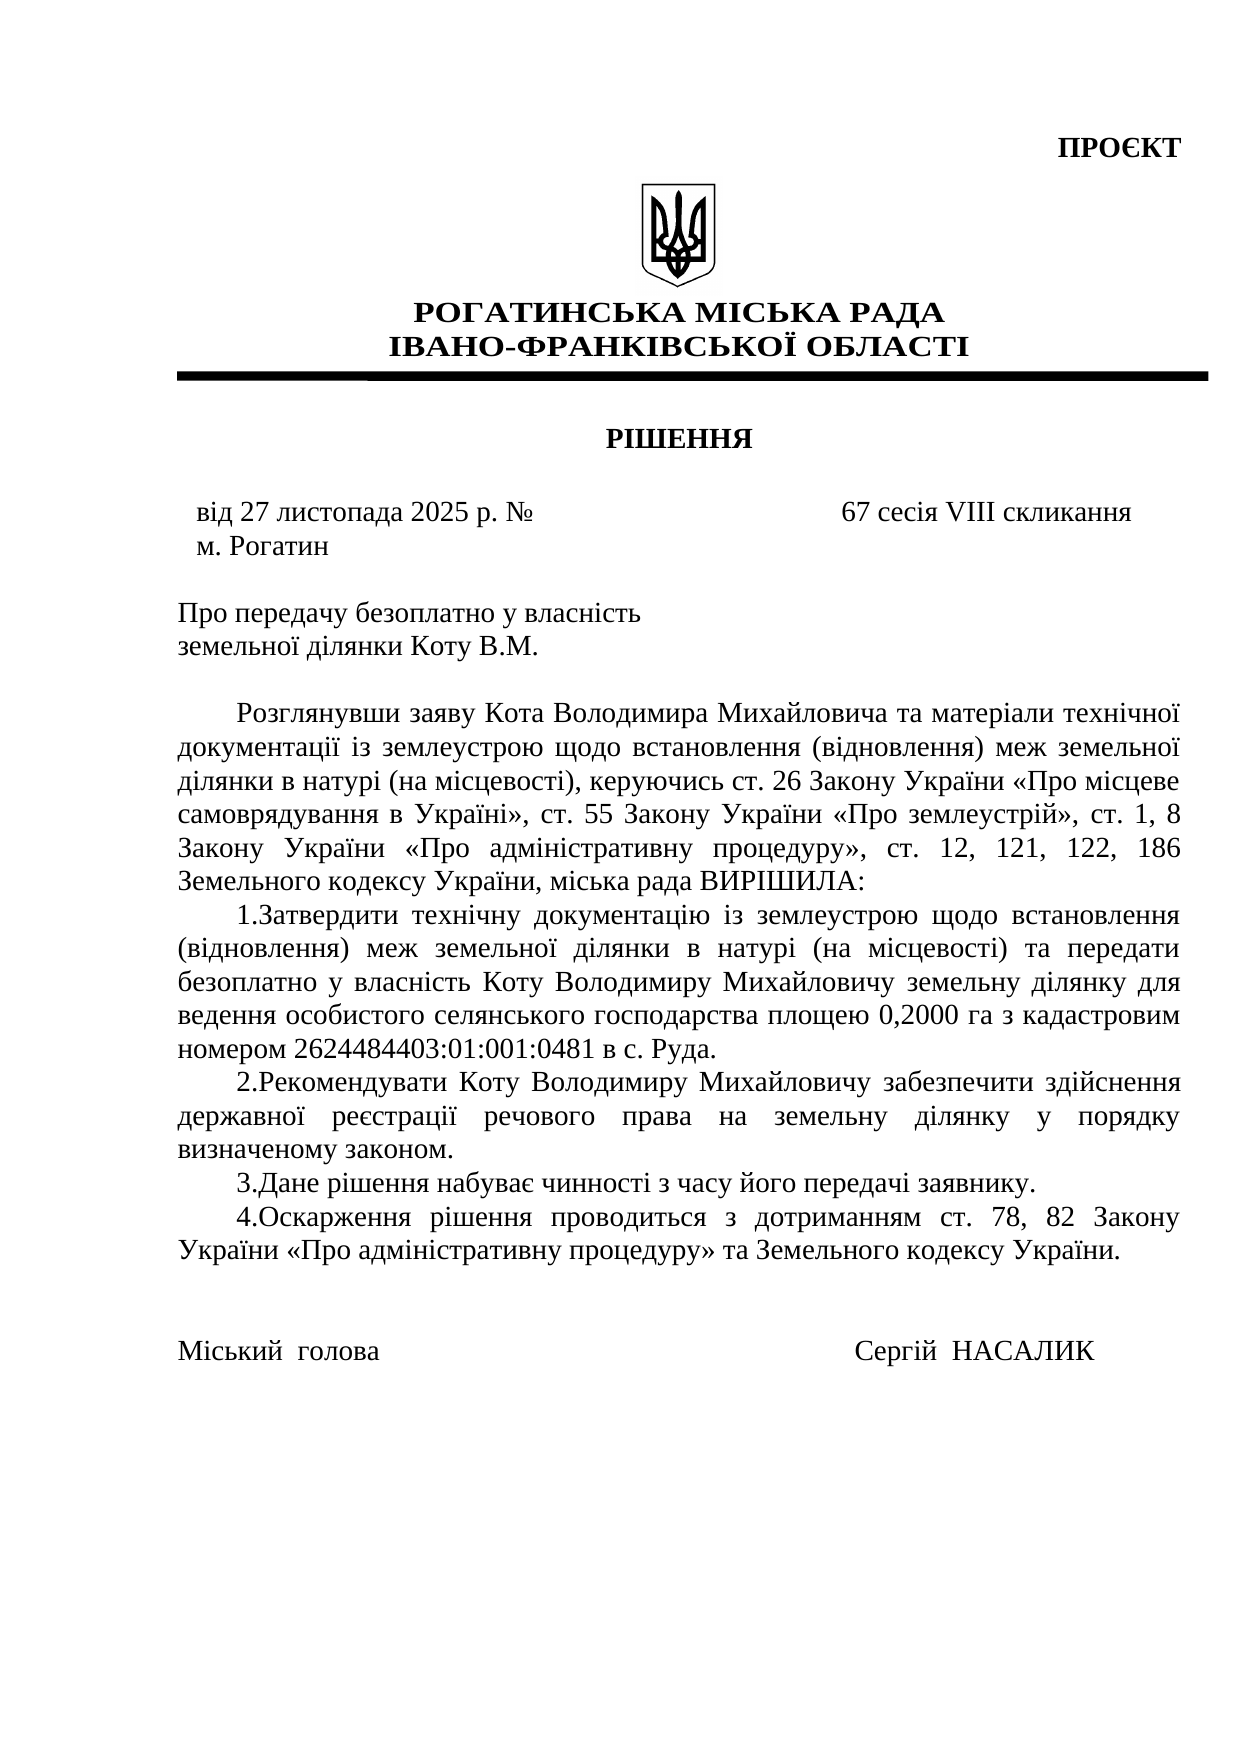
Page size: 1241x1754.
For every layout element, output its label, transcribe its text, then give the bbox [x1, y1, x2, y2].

text 1.Затвердити технічну документацію із землеустрою щодо встановлення (відновлення) меж земельної ділянки в натурі (на місцевості) та передати безоплатно у власність Коту Володимиру Михайловичу земельну ділянку для ведення особистого селянського господарства площею 0,2000 га з кадастровим номером 2624484403:01:001:0481 в с. Руда. [177, 897, 1181, 1064]
text земельної ділянки Коту В.М. [177, 628, 1181, 662]
text 2.Рекомендувати Коту Володимиру Михайловичу забезпечити здійснення державної реєстрації речового права на земельну ділянку у порядку визначеному законом. [177, 1064, 1181, 1165]
text Розглянувши заяву Кота Володимира Михайловича та матеріали технічної документації із землеустрою щодо встановлення (відновлення) меж земельної ділянки в натурі (на місцевості), керуючись ст. 26 Закону України «Про місцеве самоврядування в Україні», ст. 55 Закону України «Про землеустрій», ст. 1, 8 Закону України «Про адміністративну процедуру», ст. 12, 121, 122, 186 Земельного кодексу України, міська рада ВИРІШИЛА: [177, 696, 1181, 897]
text ПРОЄКТ [177, 131, 1181, 164]
text ІВАНО-ФРАНКІВСЬКОЇ ОБЛАСТІ [177, 329, 1181, 362]
text Міський голова Сергій НАСАЛИК [177, 1333, 1181, 1366]
text 4.Оскарження рішення проводиться з дотриманням ст. 78, 82 Закону України «Про адміністративну процедуру» та Земельного кодексу України. [177, 1199, 1181, 1266]
text Про передачу безоплатно у власність [177, 595, 1237, 628]
text РОГАТИНСЬКА МІСЬКА РАДА [177, 295, 1181, 329]
text РІШЕННЯ [177, 421, 1181, 454]
text 3.Дане рішення набуває чинності з часу його передачі заявнику. [177, 1165, 1181, 1199]
text м. Рогатин [196, 528, 1237, 561]
text від 27 листопада 2025 р. № 67 сесія VIII скликання [196, 494, 1237, 528]
